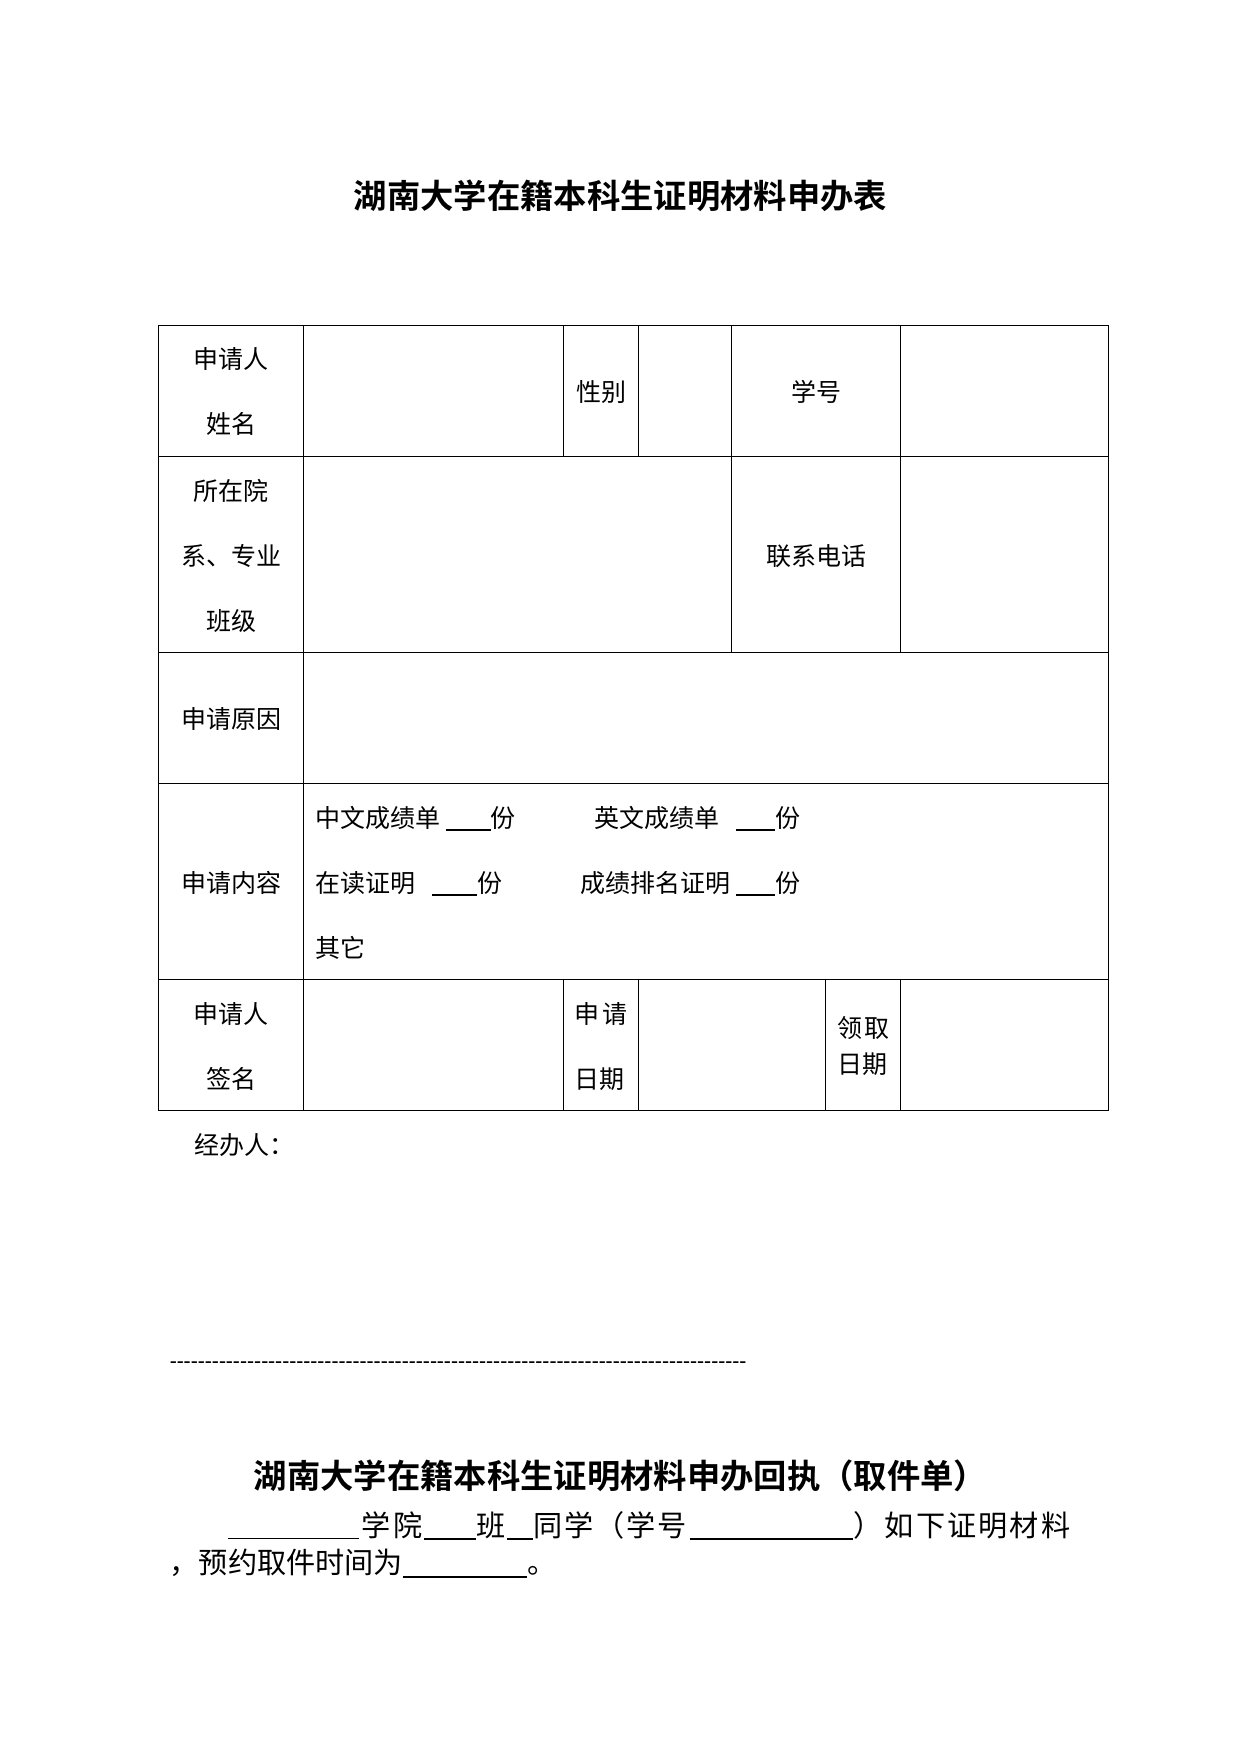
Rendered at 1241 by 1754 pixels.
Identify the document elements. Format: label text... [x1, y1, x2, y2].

text 湖南大学在籍本科生证明材料申办回执（取件单） [169, 1441, 1071, 1506]
table_cell [901, 980, 1108, 1110]
table_cell 领取日期 [826, 980, 900, 1110]
table_cell 申请日期 [564, 980, 638, 1110]
text 学院 班 同学（学号 ）如下证明材料 ，预约取件时间为 。 [169, 1506, 1071, 1581]
table_cell 申请内容 [159, 784, 303, 979]
table_cell [639, 980, 825, 1110]
table_header 性别 [564, 326, 638, 456]
table_cell 中文成绩单 份 英文成绩单 份 在读证明 份 成绩排名证明 份 其它 [304, 784, 1108, 979]
table_cell 联系电话 [732, 457, 900, 652]
table_header [901, 326, 1108, 456]
table_cell [901, 457, 1108, 652]
table_cell [304, 457, 731, 652]
text 经办人： [169, 1111, 1071, 1176]
table_header 学号 [732, 326, 900, 456]
text ---------------------------------------------------------------------------------- [169, 1343, 1071, 1376]
text 湖南大学在籍本科生证明材料申办表 [169, 162, 1071, 227]
table_header [304, 326, 563, 456]
table_cell [304, 980, 563, 1110]
table_cell 申请原因 [159, 653, 303, 783]
table_cell [304, 653, 1108, 783]
table_header [639, 326, 731, 456]
